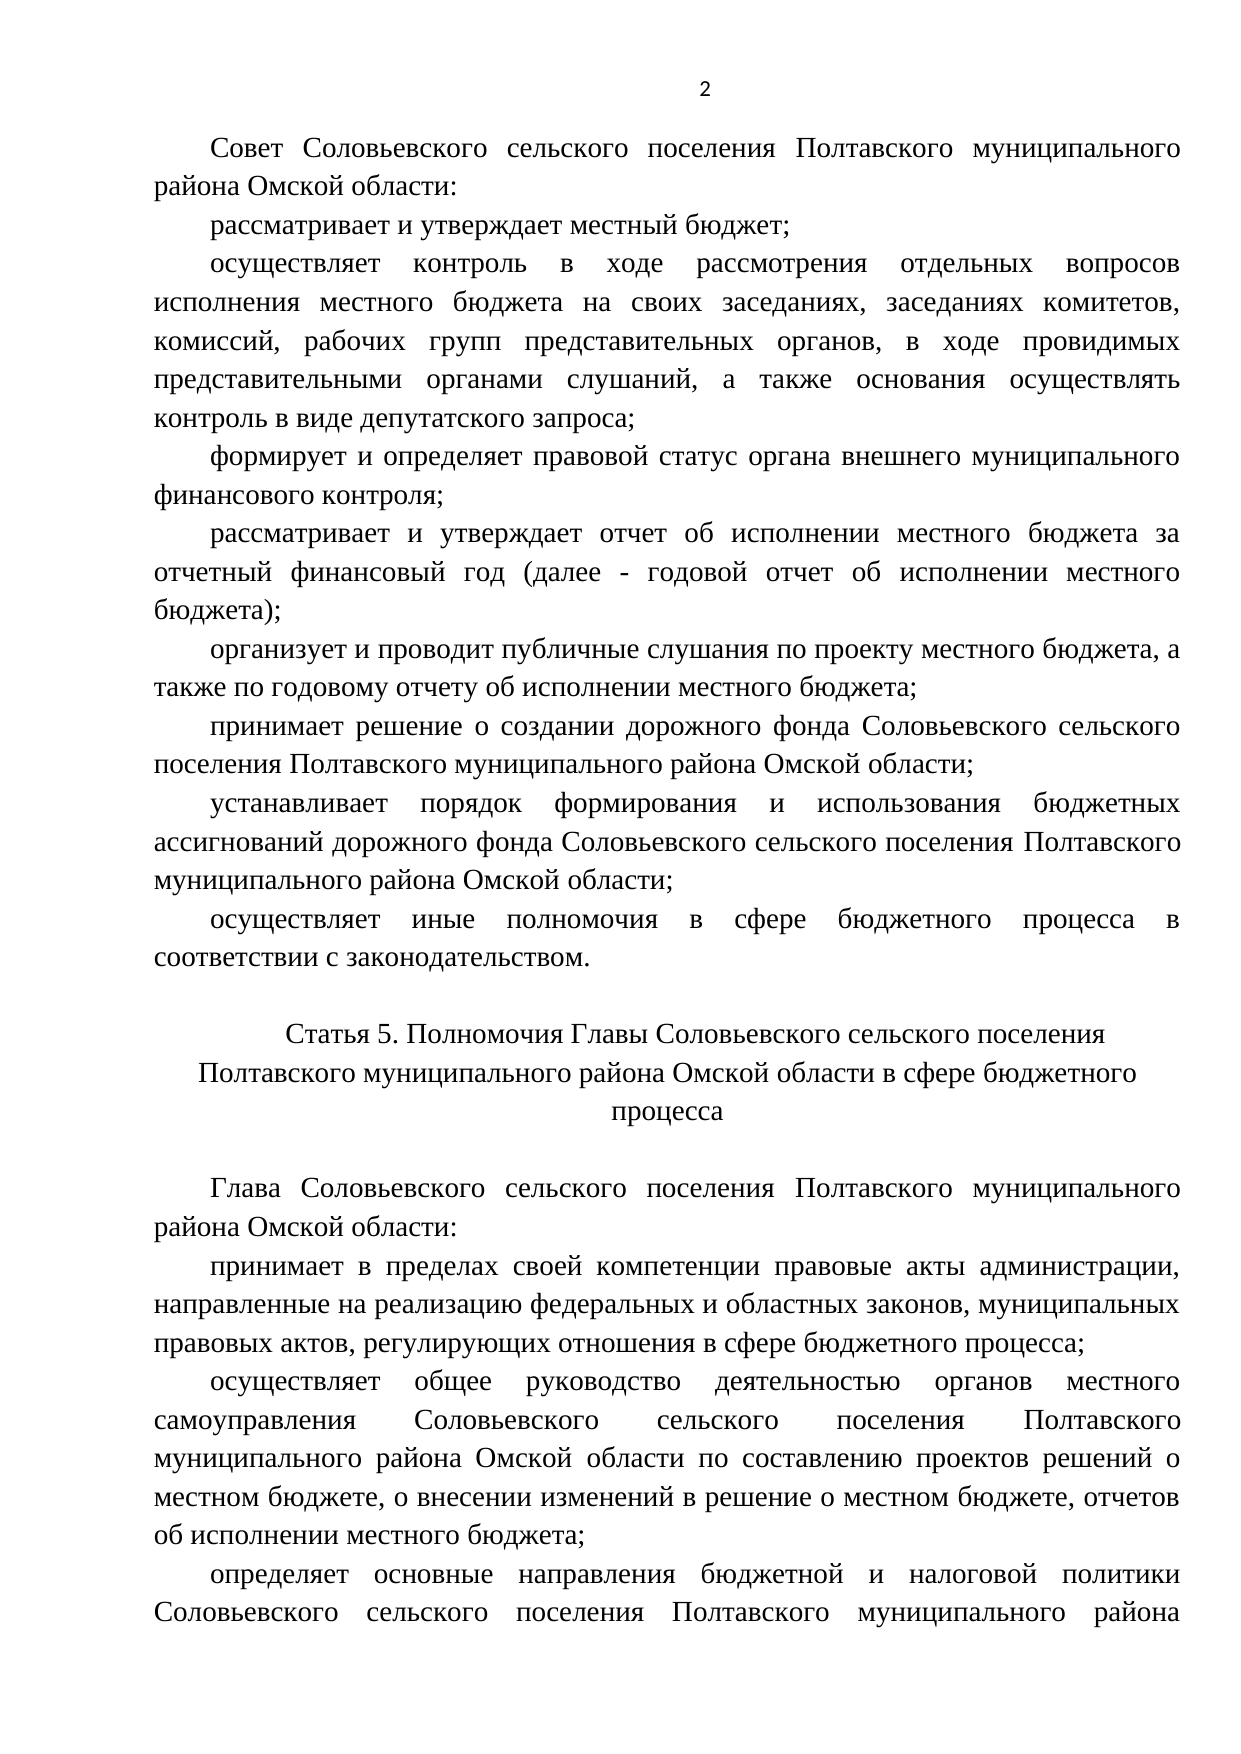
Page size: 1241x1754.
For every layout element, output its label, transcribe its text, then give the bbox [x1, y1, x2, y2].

text Совет Соловьевского сельского поселения Полтавского муниципального района Омской области: [153, 130, 1181, 202]
text осуществляет контроль в ходе рассмотрения отдельных вопросов исполнения местного бюджета на своих заседаниях, заседаниях комитетов, комиссий, рабочих групп представительных органов, в ходе провидимых представительными органами слушаний, а также основания осуществлять контроль в виде депутатского запроса; [153, 246, 1181, 433]
text рассматривает и утверждает отчет об исполнении местного бюджета за отчетный финансовый год (далее - годовой отчет об исполнении местного бюджета); [153, 515, 1181, 626]
text осуществляет общее руководство деятельностью органов местного самоуправления Соловьевского сельского поселения Полтавского муниципального района Омской области по составлению проектов решений о местном бюджете, о внесении изменений в решение о местном бюджете, отчетов об исполнении местного бюджета; [153, 1363, 1181, 1551]
text устанавливает порядок формирования и использования бюджетных ассигнований дорожного фонда Соловьевского сельского поселения Полтавского муниципального района Омской области; [153, 785, 1181, 896]
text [153, 1556, 1181, 1628]
text осуществляет иные полномочия в сфере бюджетного процесса в соответствии с законодательством. [153, 901, 1181, 973]
text принимает в пределах своей компетенции правовые акты администрации, направленные на реализацию федеральных и областных законов, муниципальных правовых актов, регулирующих отношения в сфере бюджетного процесса; [153, 1248, 1181, 1358]
text формирует и определяет правовой статус органа внешнего муниципального финансового контроля; [153, 438, 1181, 510]
text Статья 5. Полномочия Главы Соловьевского сельского поселения Полтавского муниципального района Омской области в сфере бюджетного процесса [153, 1016, 1181, 1127]
text рассматривает и утверждает местный бюджет; [153, 207, 1181, 241]
text Глава Соловьевского сельского поселения Полтавского муниципального района Омской области: [153, 1171, 1181, 1243]
text принимает решение о создании дорожного фонда Соловьевского сельского поселения Полтавского муниципального района Омской области; [153, 708, 1181, 780]
text организует и проводит публичные слушания по проекту местного бюджета, а также по годовому отчету об исполнении местного бюджета; [153, 631, 1181, 703]
